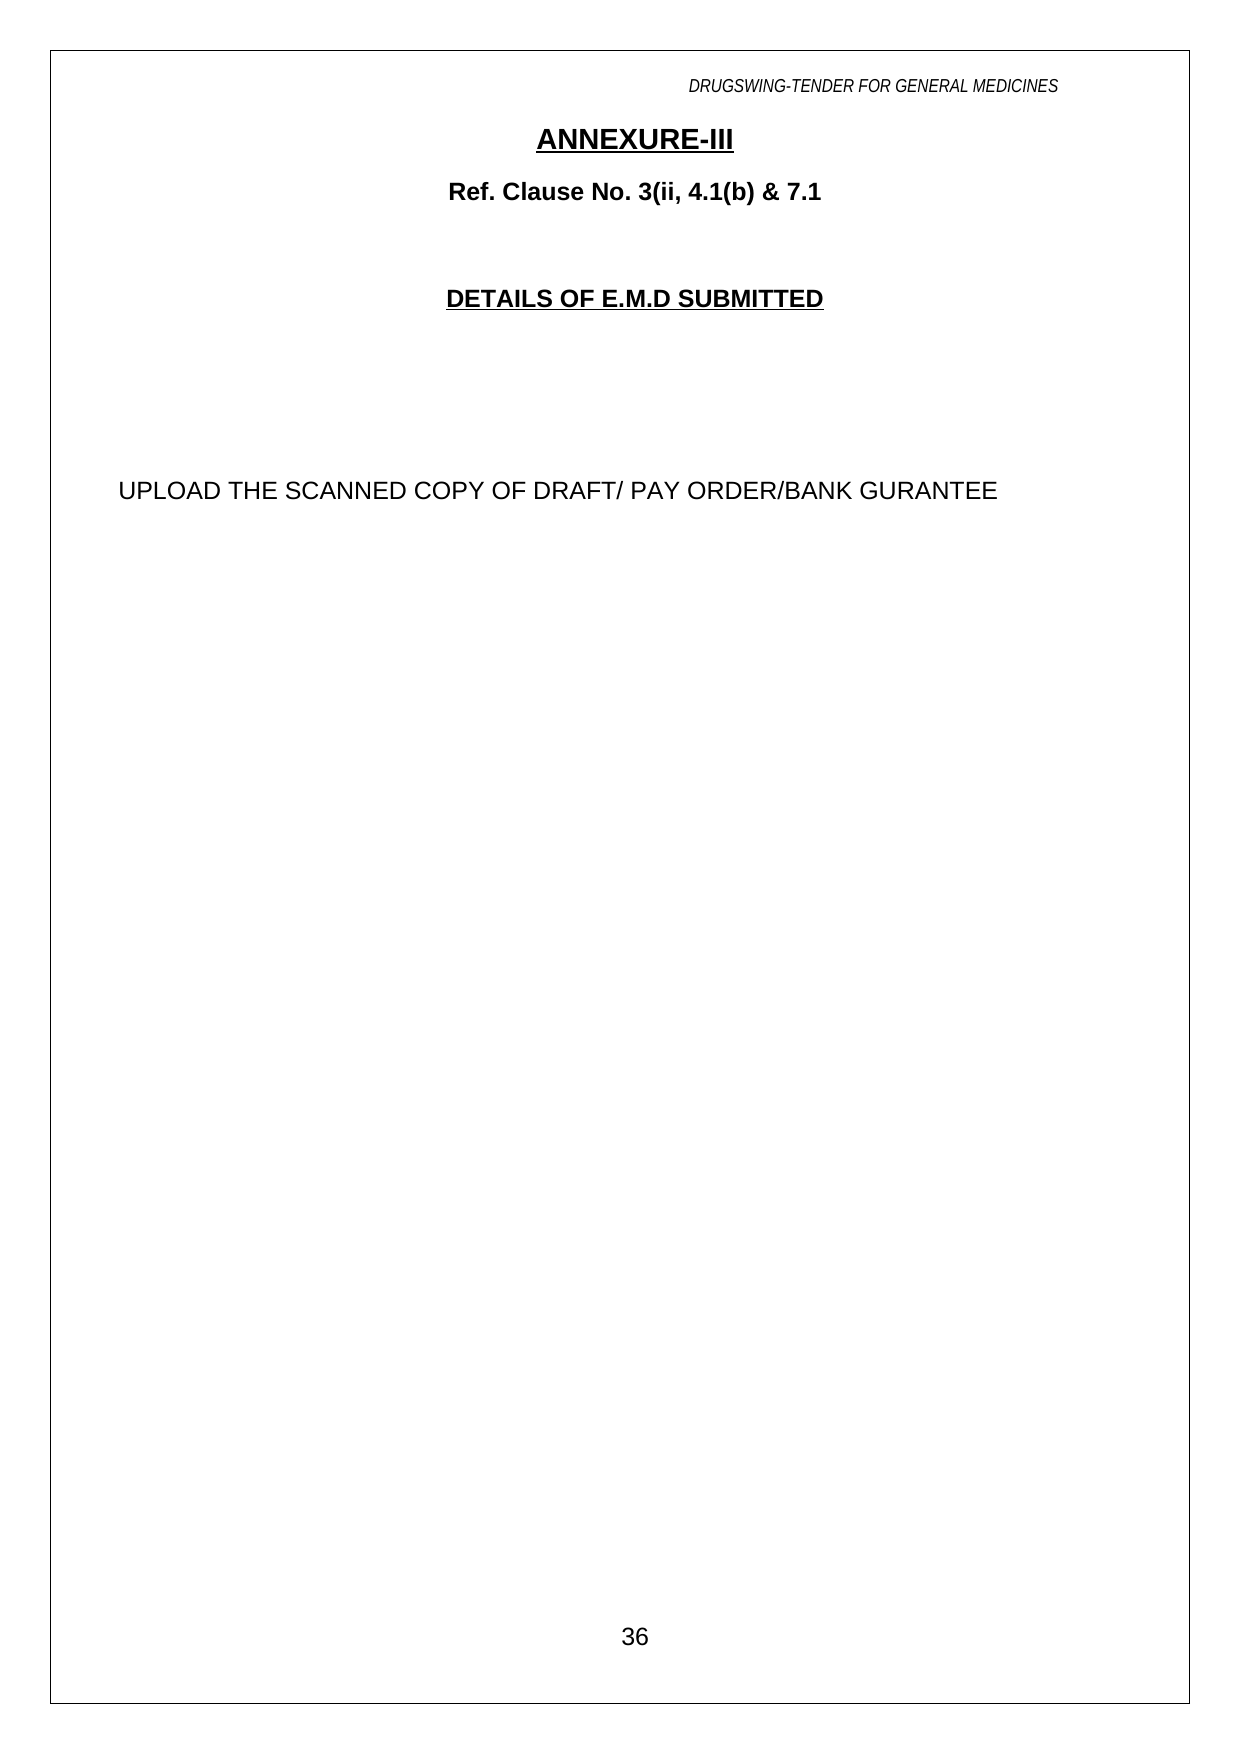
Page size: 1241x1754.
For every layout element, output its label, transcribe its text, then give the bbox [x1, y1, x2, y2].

text DETAILS OF E.M.D SUBMITTED [118, 283, 1152, 312]
text Ref. Clause No. 3(ii, 4.1(b) & 7.1 [118, 177, 1152, 206]
text UPLOAD THE SCANNED COPY OF DRAFT/ PAY ORDER/BANK GURANTEE [118, 476, 1152, 505]
subtitle ANNEXURE-III [118, 122, 1152, 156]
